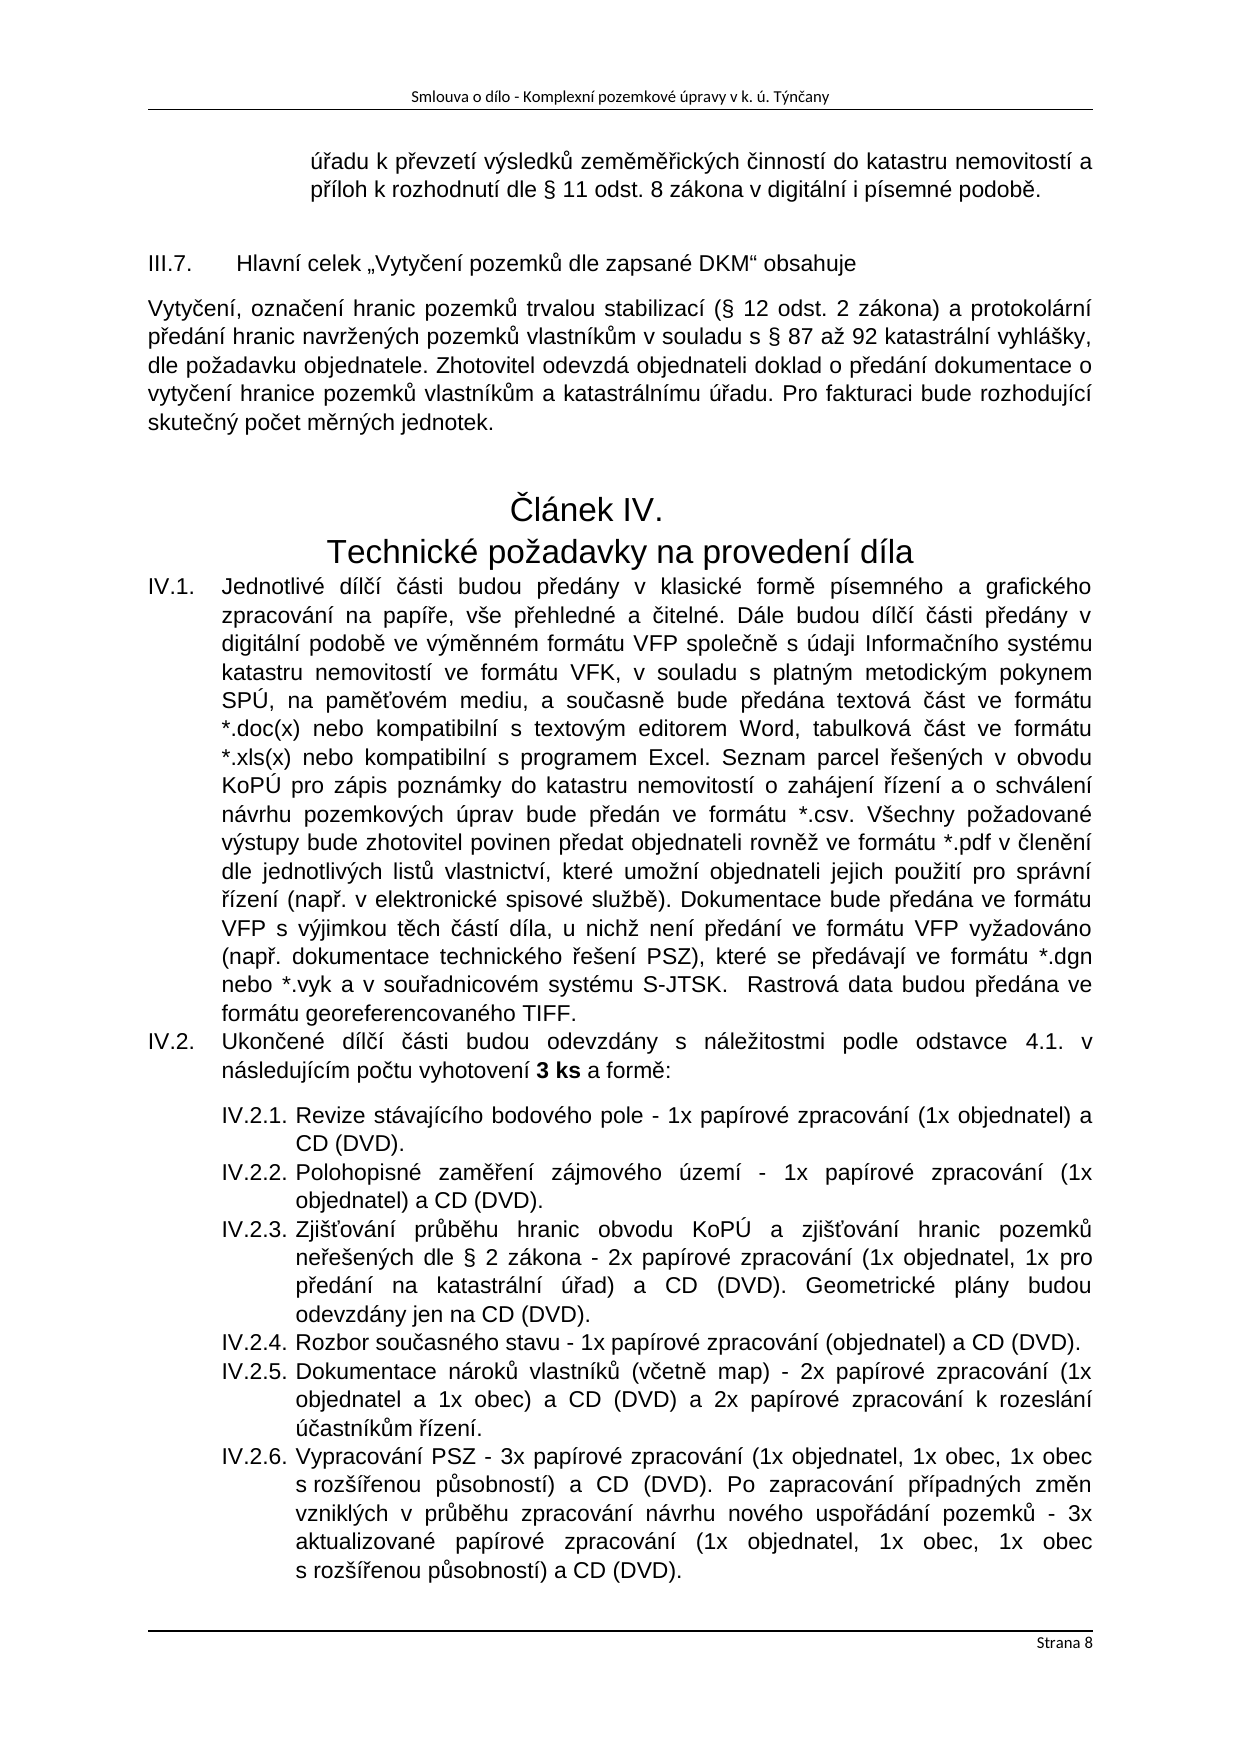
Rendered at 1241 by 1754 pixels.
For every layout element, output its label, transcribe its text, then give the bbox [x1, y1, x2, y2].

list Hlavní celek „Vytyčení pozemků dle zapsané DKM“ obsahuje [148, 249, 1093, 276]
list Ukončené dílčí části budou odevzdány s náležitostmi podle odstavce 4.1. v následujícím počtu vyhotovení 3 ks a formě: [148, 1028, 1093, 1083]
text Polohopisné zaměření zájmového území - 1x papírové zpracování (1x objednatel) a CD (DVD). [221, 1159, 1093, 1213]
text Dokumentace nároků vlastníků (včetně map) - 2x papírové zpracování (1x objednatel a 1x obec) a CD (DVD) a 2x papírové zpracování k rozeslání účastníkům řízení. [221, 1358, 1093, 1441]
text Revize stávajícího bodového pole - 1x papírové zpracování (1x objednatel) a CD (DVD). [221, 1102, 1093, 1157]
list Jednotlivé dílčí části budou předány v klasické formě písemného a grafického zpracování na papíře, vše přehledné a čitelné. Dále budou dílčí části předány v digitální podobě ve výměnném formátu VFP společně s údaji Informačního systému katastru nemovitostí ve formátu VFK, v souladu s platným metodickým pokynem SPÚ, na paměťovém mediu, a současně bude předána textová část ve formátu *.doc(x) nebo kompatibilní s textovým editorem Word, tabulková část ve formátu *.xls(x) nebo kompatibilní s programem Excel. Seznam parcel řešených v obvodu KoPÚ pro zápis poznámky do katastru nemovitostí o zahájení řízení a o schválení návrhu pozemkových úprav bude předán ve formátu *.csv. Všechny požadované výstupy bude zhotovitel povinen předat objednateli rovněž ve formátu *.pdf v členění dle jednotlivých listů vlastnictví, které umožní objednateli jejich použití pro správní řízení (např. v elektronické spisové službě). Dokumentace bude předána ve formátu VFP s výjimkou těch částí díla, u nichž není předání ve formátu VFP vyžadováno (např. dokumentace technického řešení PSZ), které se předávají ve formátu *.dgn nebo *.vyk a v souřadnicovém systému S-JTSK. Rastrová data budou předána ve formátu georeferencovaného TIFF. [148, 573, 1093, 1026]
subtitle Technické požadavky na provedení díla [148, 490, 1093, 570]
text Vypracování PSZ - 3x papírové zpracování (1x objednatel, 1x obec, 1x obec s rozšířenou působností) a CD (DVD). Po zapracování případných změn vzniklých v průběhu zpracování návrhu nového uspořádání pozemků - 3x aktualizované papírové zpracování (1x objednatel, 1x obec, 1x obec s rozšířenou působností) a CD (DVD). [221, 1443, 1093, 1583]
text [236, 148, 1093, 202]
text Zjišťování průběhu hranic obvodu KoPÚ a zjišťování hranic pozemků neřešených dle § 2 zákona - 2x papírové zpracování (1x objednatel, 1x pro předání na katastrální úřad) a CD (DVD). Geometrické plány budou odevzdány jen na CD (DVD). [221, 1216, 1093, 1327]
text Rozbor současného stavu - 1x papírové zpracování (objednatel) a CD (DVD). [221, 1329, 1093, 1356]
list Vytyčení, označení hranic pozemků trvalou stabilizací (§ 12 odst. 2 zákona) a protokolární předání hranic navržených pozemků vlastníkům v souladu s § 87 až 92 katastrální vyhlášky, dle požadavku objednatele. Zhotovitel odevzdá objednateli doklad o předání dokumentace o vytyčení hranice pozemků vlastníkům a katastrálnímu úřadu. Pro fakturaci bude rozhodující skutečný počet měrných jednotek. [148, 295, 1093, 435]
